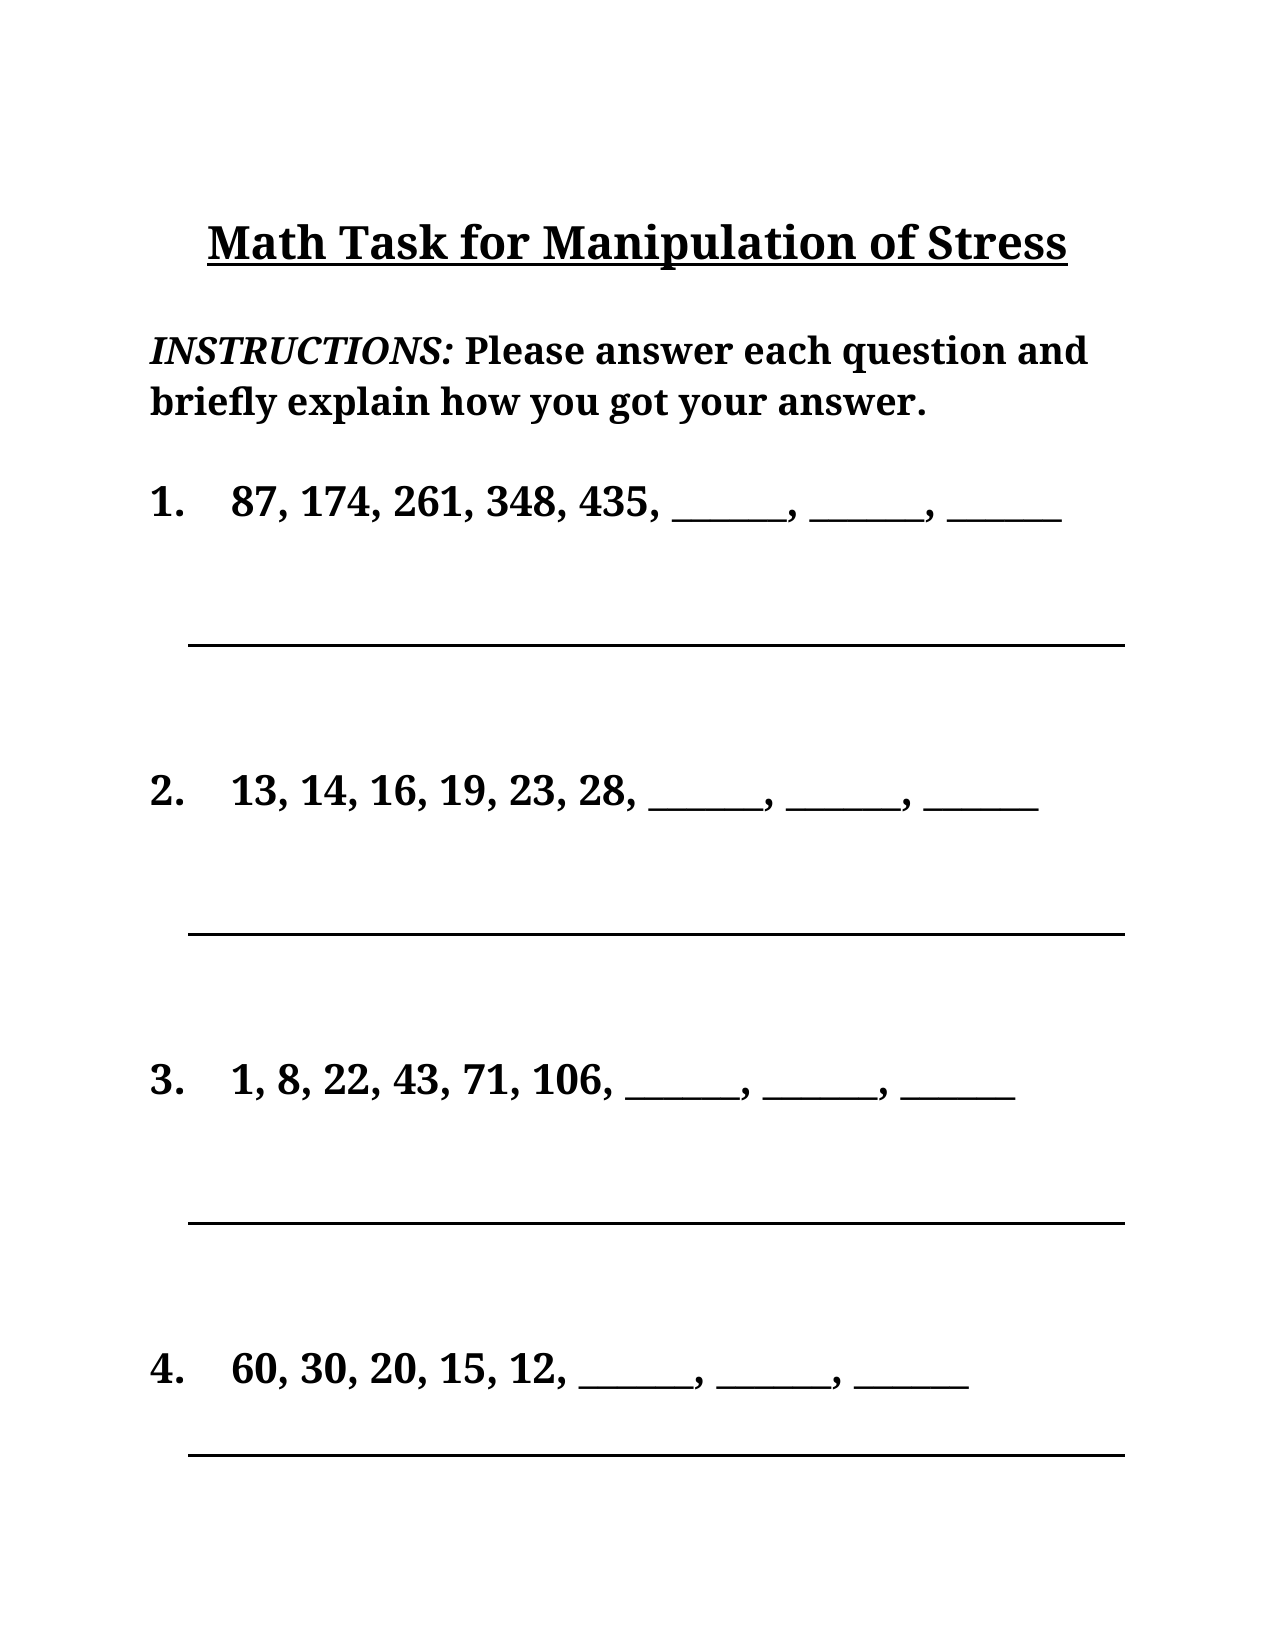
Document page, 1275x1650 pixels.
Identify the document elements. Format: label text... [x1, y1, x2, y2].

text Math Task for Manipulation of Stress [150, 211, 1125, 273]
list 87, 174, 261, 348, 435, ______, ______, ______ [150, 471, 1125, 528]
list 60, 30, 20, 15, 12, ______, ______, ______ [150, 1339, 1125, 1395]
list 1, 8, 22, 43, 71, 106, ______, ______, ______ [150, 1049, 1125, 1106]
list 13, 14, 16, 19, 23, 28, ______, ______, ______ [150, 761, 1125, 817]
text INSTRUCTIONS: Please answer each question and briefly explain how you got your answer. [150, 324, 1125, 426]
